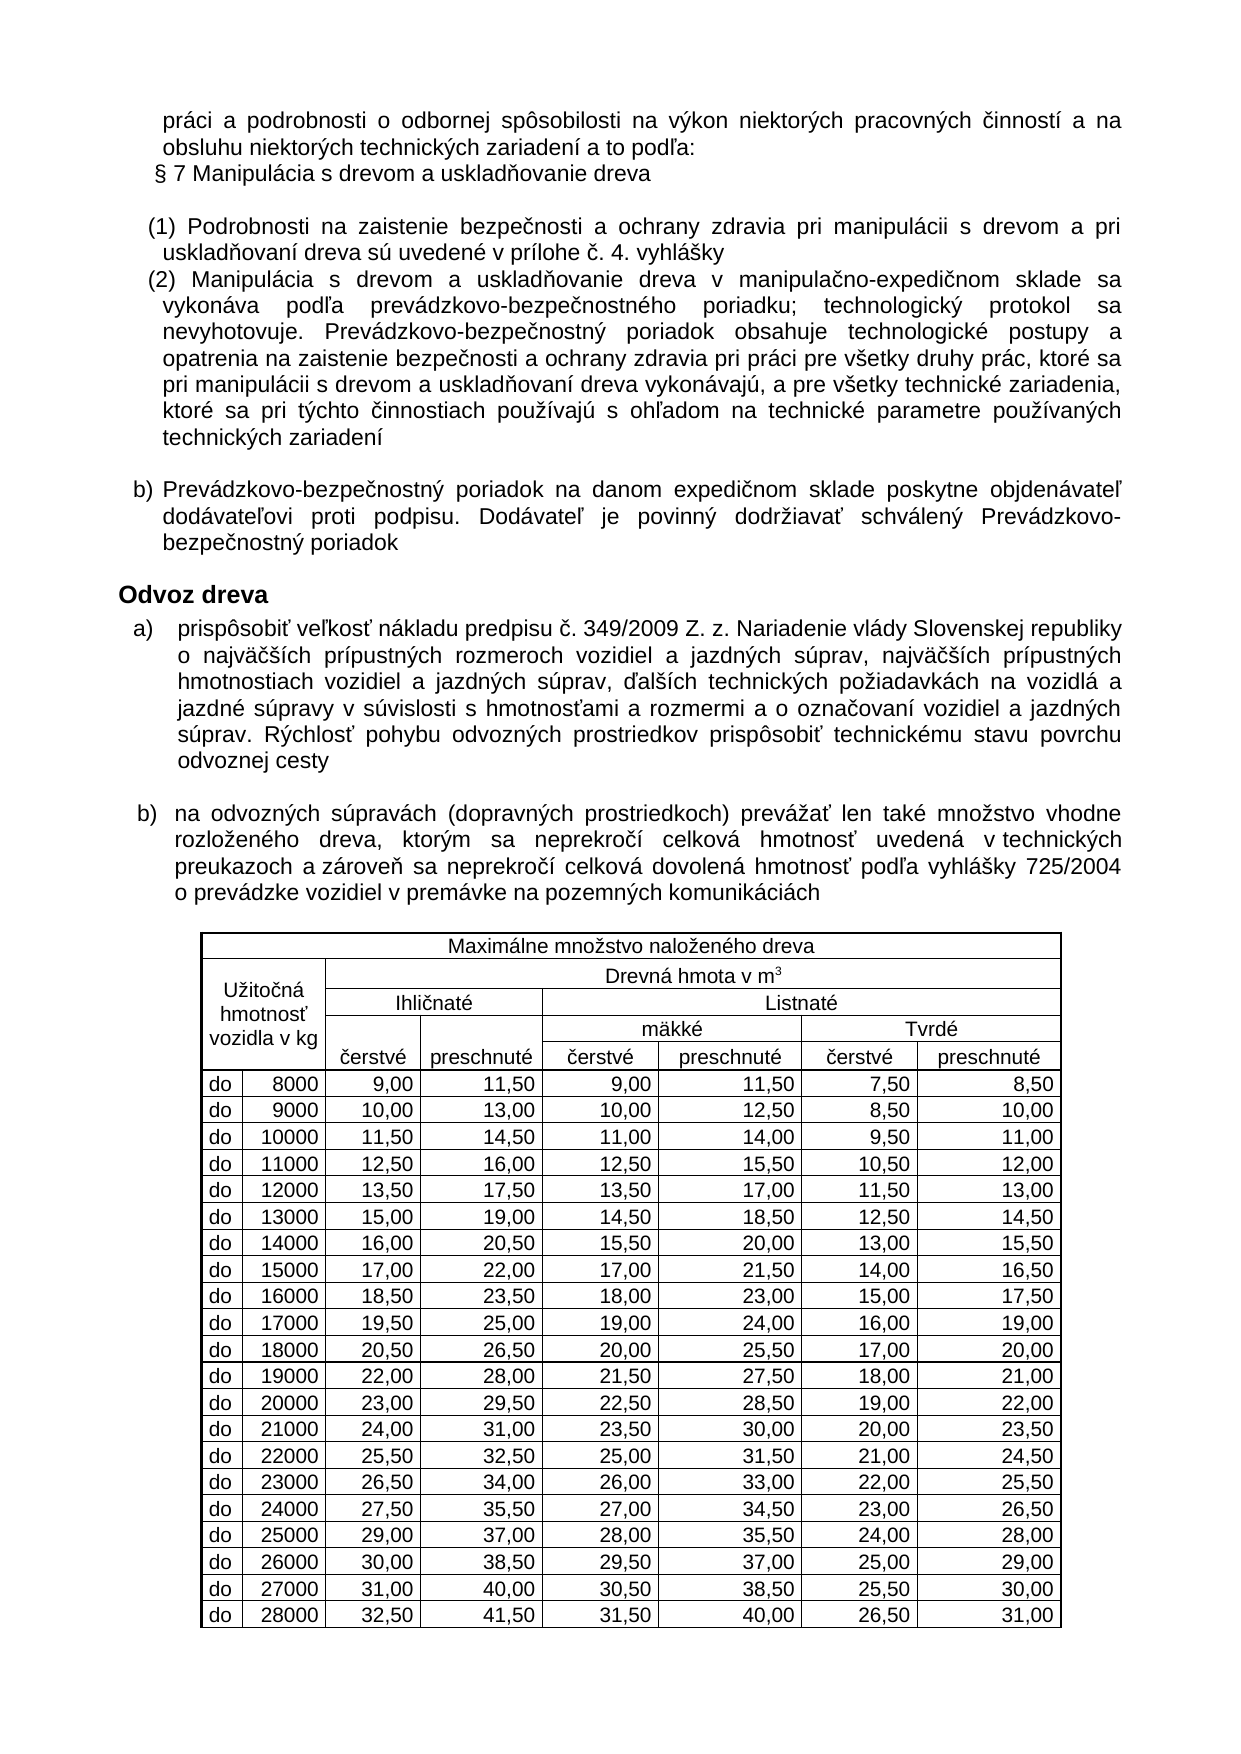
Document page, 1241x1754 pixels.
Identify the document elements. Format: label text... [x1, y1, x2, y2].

text § 7 Manipulácia s drevom a uskladňovanie dreva [148, 160, 1122, 186]
table_cell 19,00 [421, 1203, 542, 1228]
table_cell 24,00 [659, 1309, 801, 1335]
table_cell mäkké [543, 1016, 801, 1041]
table_cell Tvrdé [802, 1016, 1060, 1041]
table_cell 18,50 [326, 1283, 420, 1308]
table_cell 25,50 [802, 1575, 917, 1600]
table_cell 35,50 [659, 1522, 801, 1547]
table_cell 28,50 [659, 1389, 801, 1414]
table_cell 20000 [243, 1389, 325, 1414]
table_cell 9,00 [326, 1071, 420, 1096]
table_cell 18,50 [659, 1203, 801, 1228]
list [133, 107, 1122, 160]
list Prevádzkovo-bezpečnostný poriadok na danom expedičnom sklade poskytne objdenávateľ dodávateľovi proti podpisu. Dodávateľ je povinný dodržiavať schválený Prevádzkovo-bezpečnostný poriadok [133, 476, 1122, 555]
table_cell 24,00 [802, 1522, 917, 1547]
table_cell 14,50 [918, 1203, 1060, 1228]
table_cell 22,00 [802, 1469, 917, 1494]
table_cell 10,00 [918, 1097, 1060, 1122]
table_cell 10,50 [802, 1150, 917, 1175]
table_cell 24000 [243, 1495, 325, 1521]
table_cell 12,50 [326, 1150, 420, 1175]
table_cell 13,00 [421, 1097, 542, 1122]
table_cell do [203, 1309, 242, 1335]
table_cell preschnuté [659, 1042, 801, 1069]
table_cell 10,00 [326, 1097, 420, 1122]
table_cell 28,00 [918, 1522, 1060, 1547]
table_cell 12,50 [659, 1097, 801, 1122]
table_cell 9,00 [543, 1071, 658, 1096]
table_cell 25,50 [326, 1442, 420, 1468]
table_cell 19,00 [918, 1309, 1060, 1335]
table_cell do [203, 1283, 242, 1308]
table_cell preschnuté [918, 1042, 1060, 1069]
table_cell 16,00 [802, 1309, 917, 1335]
table_cell 17,00 [543, 1256, 658, 1282]
table_cell do [203, 1336, 242, 1361]
table_cell do [203, 1416, 242, 1441]
table_cell 15000 [243, 1256, 325, 1282]
table_cell 25,50 [918, 1469, 1060, 1494]
table_cell 23000 [243, 1469, 325, 1494]
table_header Maximálne množstvo naloženého dreva [203, 934, 1060, 958]
table_cell 27000 [243, 1575, 325, 1600]
table_cell 16,00 [421, 1150, 542, 1175]
table_cell 37,00 [659, 1548, 801, 1574]
table_cell 14,50 [543, 1203, 658, 1228]
table_cell do [203, 1176, 242, 1202]
table_cell 18,00 [802, 1363, 917, 1388]
table_cell 14000 [243, 1230, 325, 1255]
table_cell 9,50 [802, 1123, 917, 1149]
table_cell 27,00 [543, 1495, 658, 1521]
table_cell 38,50 [421, 1548, 542, 1574]
table_cell 30,00 [918, 1575, 1060, 1600]
table_cell 22,00 [421, 1256, 542, 1282]
table_cell 9000 [243, 1097, 325, 1122]
table_cell do [203, 1548, 242, 1574]
table_cell 10,00 [543, 1097, 658, 1122]
table_cell 23,00 [326, 1389, 420, 1414]
table_cell 21,50 [659, 1256, 801, 1282]
table_cell 21,00 [918, 1363, 1060, 1388]
list na odvozných súpravách (dopravných prostriedkoch) prevážať len také množstvo vhodne rozloženého dreva, ktorým sa neprekročí celková hmotnosť uvedená v technických preukazoch a zároveň sa neprekročí celková dovolená hmotnosť podľa vyhlášky 725/2004 o prevádzke vozidiel v premávke na pozemných komunikáciách [137, 800, 1122, 905]
table_cell 40,00 [659, 1601, 801, 1627]
table_cell do [203, 1230, 242, 1255]
text (1) Podrobnosti na zaistenie bezpečnosti a ochrany zdravia pri manipulácii s drevom a pri uskladňovaní dreva sú uvedené v prílohe č. 4. vyhlášky [148, 213, 1122, 266]
table_cell do [203, 1495, 242, 1521]
table_cell 8,50 [918, 1071, 1060, 1096]
table_cell 15,00 [802, 1283, 917, 1308]
table_cell 15,50 [543, 1230, 658, 1255]
table_cell čerstvé [326, 1016, 420, 1069]
table_cell 20,00 [659, 1230, 801, 1255]
table_cell 30,00 [659, 1416, 801, 1441]
table_cell 17,00 [802, 1336, 917, 1361]
table_cell 32,50 [326, 1601, 420, 1627]
list prispôsobiť veľkosť nákladu predpisu č. 349/2009 Z. z. Nariadenie vlády Slovenskej republiky o najväčších prípustných rozmeroch vozidiel a jazdných súprav, najväčších prípustných hmotnostiach vozidiel a jazdných súprav, ďalších technických požiadavkách na vozidlá a jazdné súpravy v súvislosti s hmotnosťami a rozmermi a o označovaní vozidiel a jazdných súprav. Rýchlosť pohybu odvozných prostriedkov prispôsobiť technickému stavu povrchu odvoznej cesty [133, 615, 1122, 773]
table_cell 19,50 [326, 1309, 420, 1335]
table_cell 31,00 [326, 1575, 420, 1600]
table_cell 22000 [243, 1442, 325, 1468]
table_cell 17,50 [421, 1176, 542, 1202]
table_cell 29,00 [326, 1522, 420, 1547]
table_cell 17,00 [659, 1176, 801, 1202]
table_cell 30,00 [326, 1548, 420, 1574]
table_cell 29,50 [421, 1389, 542, 1414]
table_cell 26,50 [918, 1495, 1060, 1521]
table_cell 28000 [243, 1601, 325, 1627]
table_cell 31,00 [918, 1601, 1060, 1627]
table_cell do [203, 1601, 242, 1627]
table_cell 20,00 [543, 1336, 658, 1361]
table_cell do [203, 1389, 242, 1414]
table_cell do [203, 1442, 242, 1468]
table_cell 23,50 [918, 1416, 1060, 1441]
table_cell 26,50 [802, 1601, 917, 1627]
table_cell 25,50 [659, 1336, 801, 1361]
table_cell 34,50 [659, 1495, 801, 1521]
table_cell 15,50 [918, 1230, 1060, 1255]
table_cell 19,00 [802, 1389, 917, 1414]
table_cell 20,00 [802, 1416, 917, 1441]
table_cell 24,00 [326, 1416, 420, 1441]
table_cell 20,50 [326, 1336, 420, 1361]
table_cell 21000 [243, 1416, 325, 1441]
table_cell 17,50 [918, 1283, 1060, 1308]
table_cell 8000 [243, 1071, 325, 1096]
table_cell 41,50 [421, 1601, 542, 1627]
table_cell 13,50 [326, 1176, 420, 1202]
table_cell 31,50 [543, 1601, 658, 1627]
table_cell 14,00 [659, 1123, 801, 1149]
table_cell 16,50 [918, 1256, 1060, 1282]
table_cell do [203, 1203, 242, 1228]
table_cell 16000 [243, 1283, 325, 1308]
table_cell 12,50 [543, 1150, 658, 1175]
table_cell 31,00 [421, 1416, 542, 1441]
table_cell 29,50 [543, 1548, 658, 1574]
table_cell 21,50 [543, 1363, 658, 1388]
table_cell čerstvé [543, 1042, 658, 1069]
table_cell 20,50 [421, 1230, 542, 1255]
table_cell do [203, 1575, 242, 1600]
table_cell do [203, 1150, 242, 1175]
table_cell Drevná hmota v m3 [326, 959, 1060, 988]
table_cell 23,00 [802, 1495, 917, 1521]
table_cell 23,50 [543, 1416, 658, 1441]
table_cell 22,00 [326, 1363, 420, 1388]
table_cell 34,00 [421, 1469, 542, 1494]
table_cell do [203, 1522, 242, 1547]
table_cell 15,50 [659, 1150, 801, 1175]
table_cell 7,50 [802, 1071, 917, 1096]
table_cell 37,00 [421, 1522, 542, 1547]
table_cell 11,50 [421, 1071, 542, 1096]
table_cell 16,00 [326, 1230, 420, 1255]
table_cell 14,00 [802, 1256, 917, 1282]
table_cell čerstvé [802, 1042, 917, 1069]
table_cell 13,00 [802, 1230, 917, 1255]
table_cell do [203, 1097, 242, 1122]
table_cell 21,00 [802, 1442, 917, 1468]
table_cell 13,50 [543, 1176, 658, 1202]
table_cell 11,50 [802, 1176, 917, 1202]
table_cell 25,00 [802, 1548, 917, 1574]
table_cell 10000 [243, 1123, 325, 1149]
table_cell 14,50 [421, 1123, 542, 1149]
table_cell 26000 [243, 1548, 325, 1574]
table_cell 15,00 [326, 1203, 420, 1228]
table_cell 18,00 [543, 1283, 658, 1308]
table_cell 23,00 [659, 1283, 801, 1308]
table_cell 11,50 [659, 1071, 801, 1096]
table_cell 12,00 [918, 1150, 1060, 1175]
table_cell 11,50 [326, 1123, 420, 1149]
table_cell 23,50 [421, 1283, 542, 1308]
subtitle Odvoz dreva [118, 580, 1122, 609]
table_cell 19,00 [543, 1309, 658, 1335]
table_cell 26,50 [421, 1336, 542, 1361]
table_cell Užitočná hmotnosť vozidla v kg [203, 959, 325, 1069]
table_cell 25000 [243, 1522, 325, 1547]
table_cell Listnaté [543, 989, 1060, 1014]
table_cell 8,50 [802, 1097, 917, 1122]
table_cell 17,00 [326, 1256, 420, 1282]
table_cell 26,00 [543, 1469, 658, 1494]
table_cell 11,00 [543, 1123, 658, 1149]
table_cell 11000 [243, 1150, 325, 1175]
table_cell 30,50 [543, 1575, 658, 1600]
table_cell 25,00 [421, 1309, 542, 1335]
table_cell 12000 [243, 1176, 325, 1202]
table_cell do [203, 1469, 242, 1494]
table_cell do [203, 1256, 242, 1282]
table_cell 35,50 [421, 1495, 542, 1521]
table_cell 25,00 [543, 1442, 658, 1468]
table_cell Ihličnaté [326, 989, 542, 1014]
table_cell 38,50 [659, 1575, 801, 1600]
table_cell 22,50 [543, 1389, 658, 1414]
table_cell 32,50 [421, 1442, 542, 1468]
table_cell 20,00 [918, 1336, 1060, 1361]
table_cell do [203, 1071, 242, 1096]
table_cell 18000 [243, 1336, 325, 1361]
table_cell 17000 [243, 1309, 325, 1335]
table_cell 29,00 [918, 1548, 1060, 1574]
table_cell 13000 [243, 1203, 325, 1228]
table_cell 12,50 [802, 1203, 917, 1228]
table_cell 11,00 [918, 1123, 1060, 1149]
table_cell do [203, 1123, 242, 1149]
table_cell 22,00 [918, 1389, 1060, 1414]
table_cell 13,00 [918, 1176, 1060, 1202]
text (2) Manipulácia s drevom a uskladňovanie dreva v manipulačno-expedičnom sklade sa vykonáva podľa prevádzkovo-bezpečnostného poriadku; technologický protokol sa nevyhotovuje. Prevádzkovo-bezpečnostný poriadok obsahuje technologické postupy a opatrenia na zaistenie bezpečnosti a ochrany zdravia pri práci pre všetky druhy prác, ktoré sa pri manipulácii s drevom a uskladňovaní dreva vykonávajú, a pre všetky technické zariadenia, ktoré sa pri týchto činnostiach používajú s ohľadom na technické parametre používaných technických zariadení [148, 266, 1122, 450]
table_cell 31,50 [659, 1442, 801, 1468]
table_cell do [203, 1363, 242, 1388]
table_cell 27,50 [326, 1495, 420, 1521]
table_cell 19000 [243, 1363, 325, 1388]
table_cell 24,50 [918, 1442, 1060, 1468]
table_cell 28,00 [421, 1363, 542, 1388]
table_cell preschnuté [421, 1016, 542, 1069]
table_cell 27,50 [659, 1363, 801, 1388]
table_cell 40,00 [421, 1575, 542, 1600]
table_cell 26,50 [326, 1469, 420, 1494]
table_cell 28,00 [543, 1522, 658, 1547]
table_cell 33,00 [659, 1469, 801, 1494]
